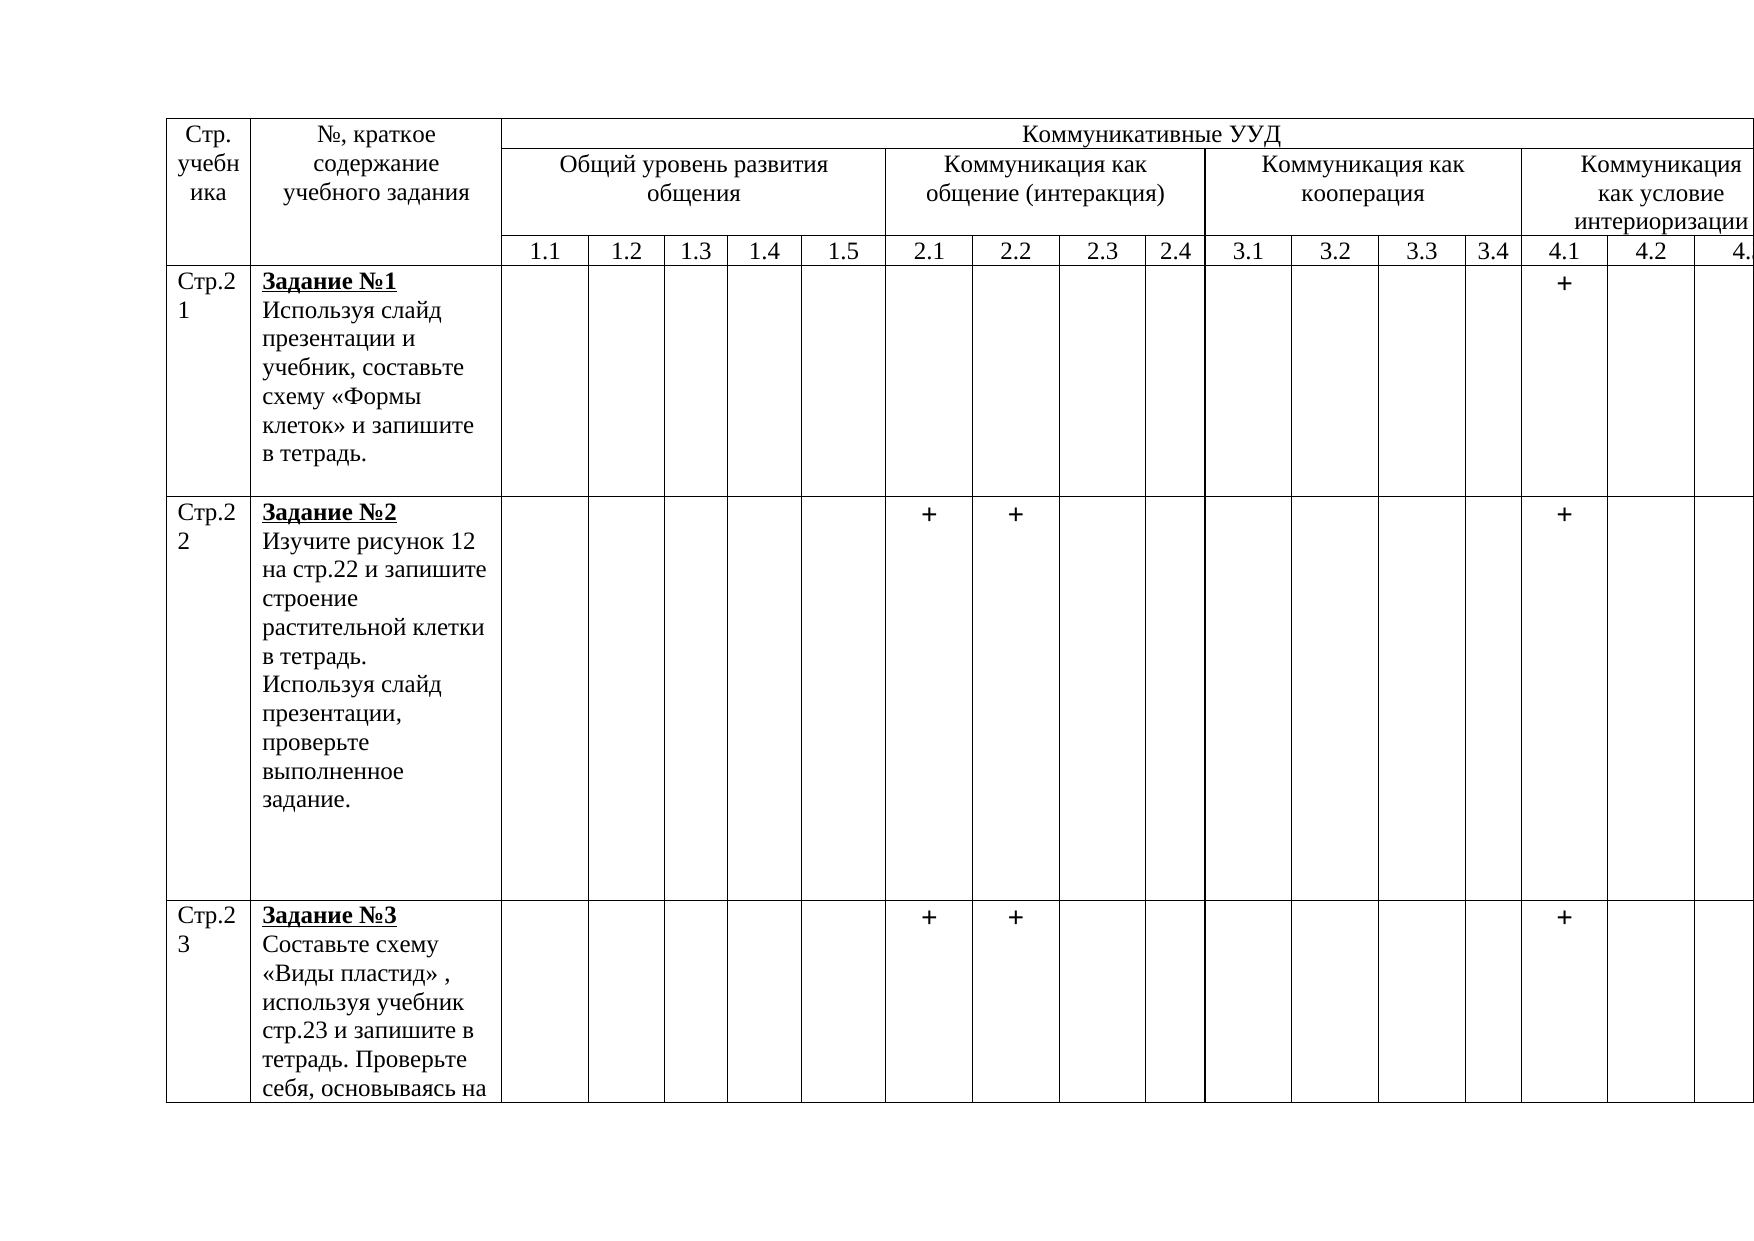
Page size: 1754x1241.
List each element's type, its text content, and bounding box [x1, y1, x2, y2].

table_cell [1206, 266, 1291, 496]
table_cell 3.2 [1292, 236, 1378, 265]
table_cell + [1522, 497, 1607, 899]
table_cell [665, 497, 727, 899]
table_cell Задание №1 Используя слайд презентации и учебник, составьте схему «Формы клеток» и запишите в тетрадь. [251, 266, 501, 496]
table_header Стр. учебника [167, 119, 250, 265]
table_cell [1695, 266, 1753, 496]
table_cell Коммуникация как общение (интеракция) [886, 149, 1204, 235]
table_cell + [1522, 266, 1607, 496]
table_cell [589, 901, 664, 1102]
table_cell 3.1 [1206, 236, 1291, 265]
table_cell + [973, 497, 1059, 899]
table_cell [1608, 901, 1694, 1102]
table_cell + [973, 901, 1059, 1102]
table_cell [1206, 901, 1291, 1102]
table_cell [589, 497, 664, 899]
table_cell 2.3 [1060, 236, 1145, 265]
table_cell [1060, 901, 1145, 1102]
table_cell 1.2 [589, 236, 664, 265]
table_cell [802, 901, 885, 1102]
table_cell [973, 266, 1059, 496]
table_cell [1695, 497, 1753, 899]
table_cell [502, 901, 588, 1102]
table_cell [1608, 497, 1694, 899]
table_cell [1146, 497, 1204, 899]
table_cell Коммуникация как кооперация [1206, 149, 1521, 235]
table_cell [886, 266, 972, 496]
table_cell [1146, 266, 1204, 496]
table_cell Задание №2 Изучите рисунок 12 на стр.22 и запишите строение растительной клетки в тетрадь. Используя слайд презентации, проверьте выполненное задание. [251, 497, 501, 899]
table_cell [1695, 901, 1753, 1102]
table_cell Коммуникация как условие интериоризации [1522, 149, 1753, 235]
table_cell 1.1 [502, 236, 588, 265]
table_header Коммуникативные УУД [502, 119, 1753, 148]
table_cell [1379, 497, 1465, 899]
table_cell Стр.23 [167, 901, 250, 1102]
table_cell [502, 266, 588, 496]
table_cell Стр.21 [167, 266, 250, 496]
table_cell [665, 901, 727, 1102]
table_cell 1.4 [728, 236, 801, 265]
table_cell 1.5 [802, 236, 885, 265]
table_cell [665, 266, 727, 496]
table_cell [802, 497, 885, 899]
table_cell [1608, 266, 1694, 496]
table_cell [1379, 266, 1465, 496]
table_cell [728, 901, 801, 1102]
table_cell 4.3 [1695, 236, 1753, 265]
table_cell 3.3 [1379, 236, 1465, 265]
table_cell [728, 497, 801, 899]
table_cell [1466, 266, 1521, 496]
table_cell 2.2 [973, 236, 1059, 265]
table_cell + [886, 901, 972, 1102]
table_cell [1292, 901, 1378, 1102]
table_cell [502, 497, 588, 899]
table_cell [802, 266, 885, 496]
table_cell [1060, 497, 1145, 899]
table_cell [1060, 266, 1145, 496]
table_cell 1.3 [665, 236, 727, 265]
table_cell [1292, 266, 1378, 496]
table_cell Стр.22 [167, 497, 250, 899]
table_cell [1146, 901, 1204, 1102]
table_cell [1379, 901, 1465, 1102]
table_cell + [1522, 901, 1607, 1102]
table_cell + [886, 497, 972, 899]
table_cell [1206, 497, 1291, 899]
table_cell 4.2 [1608, 236, 1694, 265]
table_cell [1292, 497, 1378, 899]
table_cell 2.4 [1146, 236, 1204, 265]
table_cell [1466, 901, 1521, 1102]
table_cell 4.1 [1522, 236, 1607, 265]
table_cell 2.1 [886, 236, 972, 265]
table_cell [589, 266, 664, 496]
table_cell [728, 266, 801, 496]
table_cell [251, 901, 501, 1102]
table_cell Общий уровень развития общения [502, 149, 885, 235]
table_cell 3.4 [1466, 236, 1521, 265]
table_cell [1466, 497, 1521, 899]
table_header №, краткое содержание учебного задания [251, 119, 501, 265]
